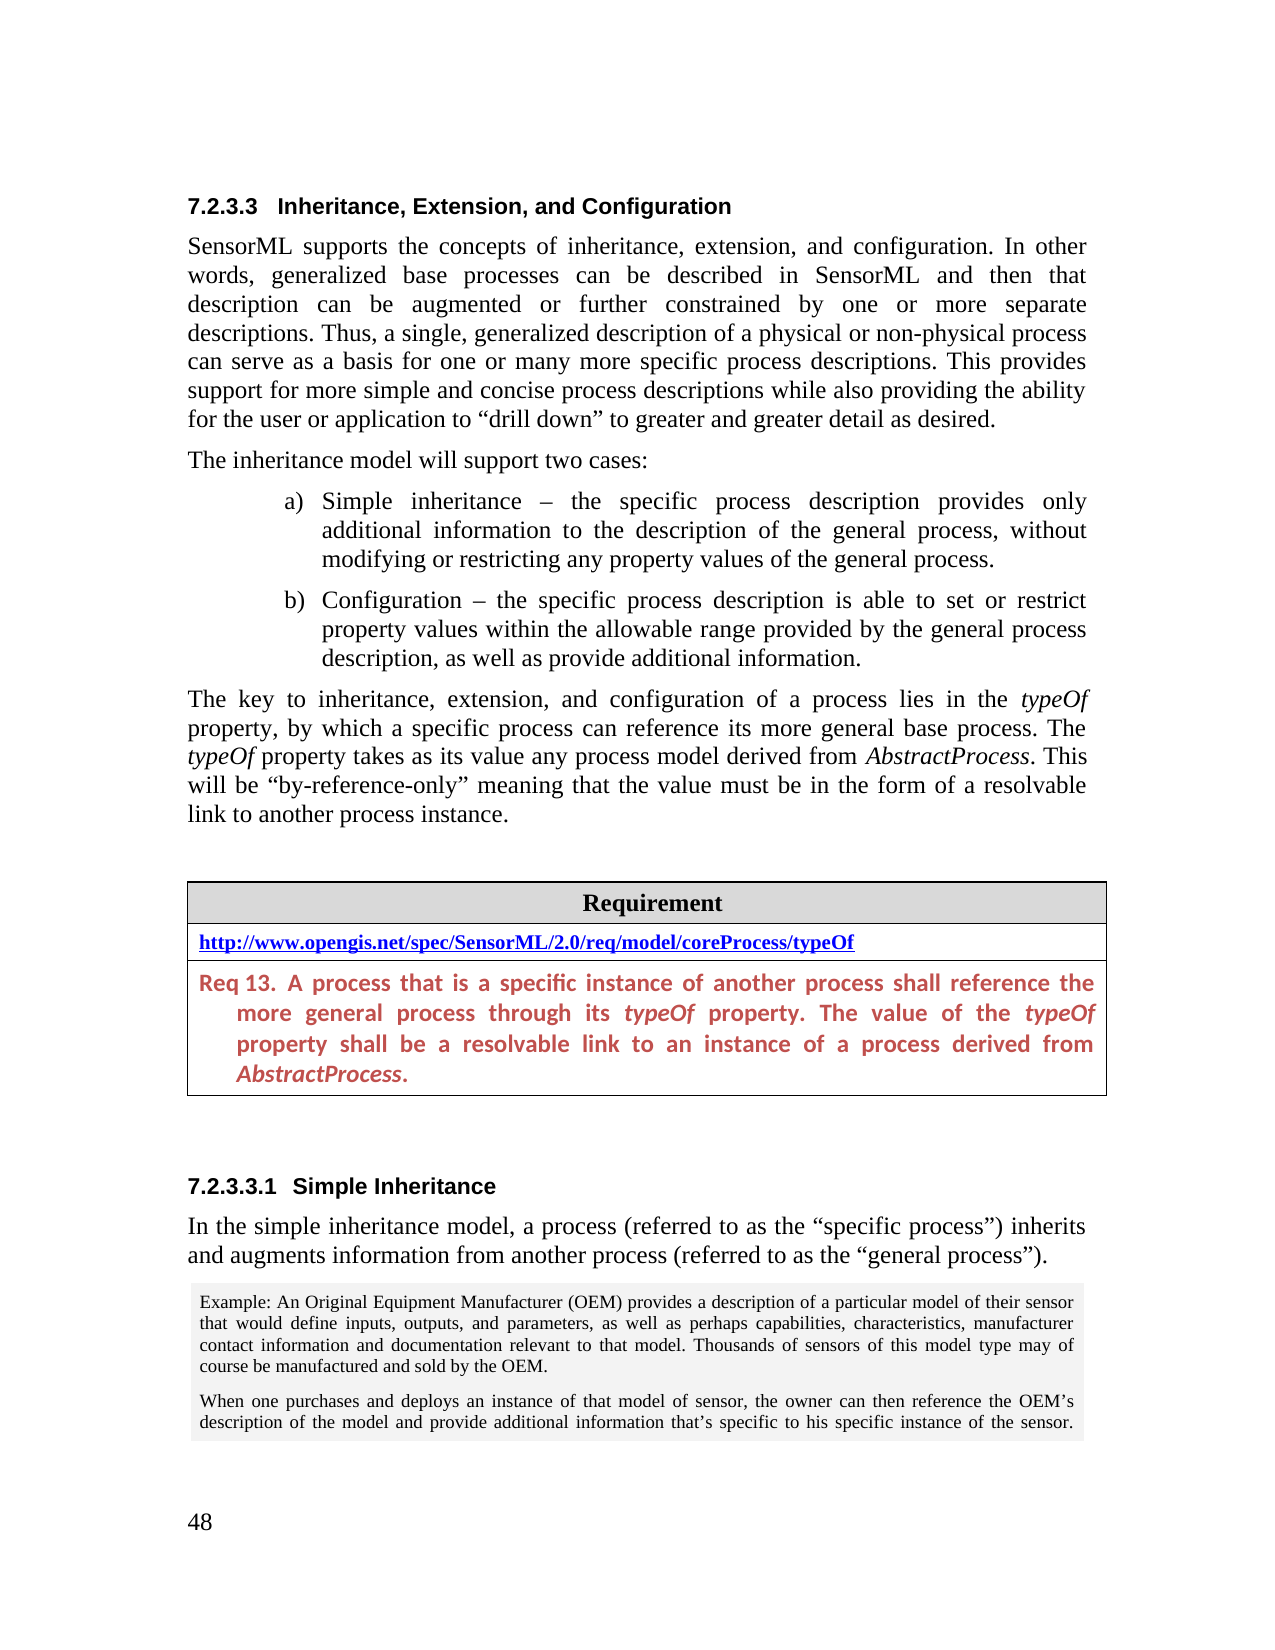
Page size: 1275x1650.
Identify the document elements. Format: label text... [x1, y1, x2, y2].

subtitle Simple Inheritance [187, 1175, 1087, 1199]
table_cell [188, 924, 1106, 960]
text In the simple inheritance model, a process (referred to as the “specific process”) inherits and augments information from another process (referred to as the “general process”). [187, 1211, 1087, 1269]
subtitle Inheritance, Extension, and Configuration [187, 195, 1087, 219]
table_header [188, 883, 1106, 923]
list Simple inheritance – the specific process description provides only additional information to the description of the general process, without modifying or restricting any property values of the general process. [284, 486, 1087, 573]
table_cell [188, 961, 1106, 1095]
text The inheritance model will support two cases: [187, 445, 1087, 474]
text SensorML supports the concepts of inheritance, extension, and configuration. In other words, generalized base processes can be described in SensorML and then that description can be augmented or further constrained by one or more separate descriptions. Thus, a single, generalized description of a physical or non-physical process can serve as a basis for one or many more specific process descriptions. This provides support for more simple and concise process descriptions while also providing the ability for the user or application to “drill down” to greater and greater detail as desired. [187, 231, 1087, 433]
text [191, 1380, 1084, 1441]
list Configuration – the specific process description is able to set or restrict property values within the allowable range provided by the general process description, as well as provide additional information. [284, 585, 1087, 671]
text The key to inheritance, extension, and configuration of a process lies in the typeOf property, by which a specific process can reference its more general base process. The typeOf property takes as its value any process model derived from AbstractProcess. This will be “by-reference-only” meaning that the value must be in the form of a resolvable link to another process instance. [187, 684, 1087, 828]
text Example: An Original Equipment Manufacturer (OEM) provides a description of a particular model of their sensor that would define inputs, outputs, and parameters, as well as perhaps capabilities, characteristics, manufacturer contact information and documentation relevant to that model. Thousands of sensors of this model type may of course be manufactured and sold by the OEM. [191, 1283, 1084, 1377]
